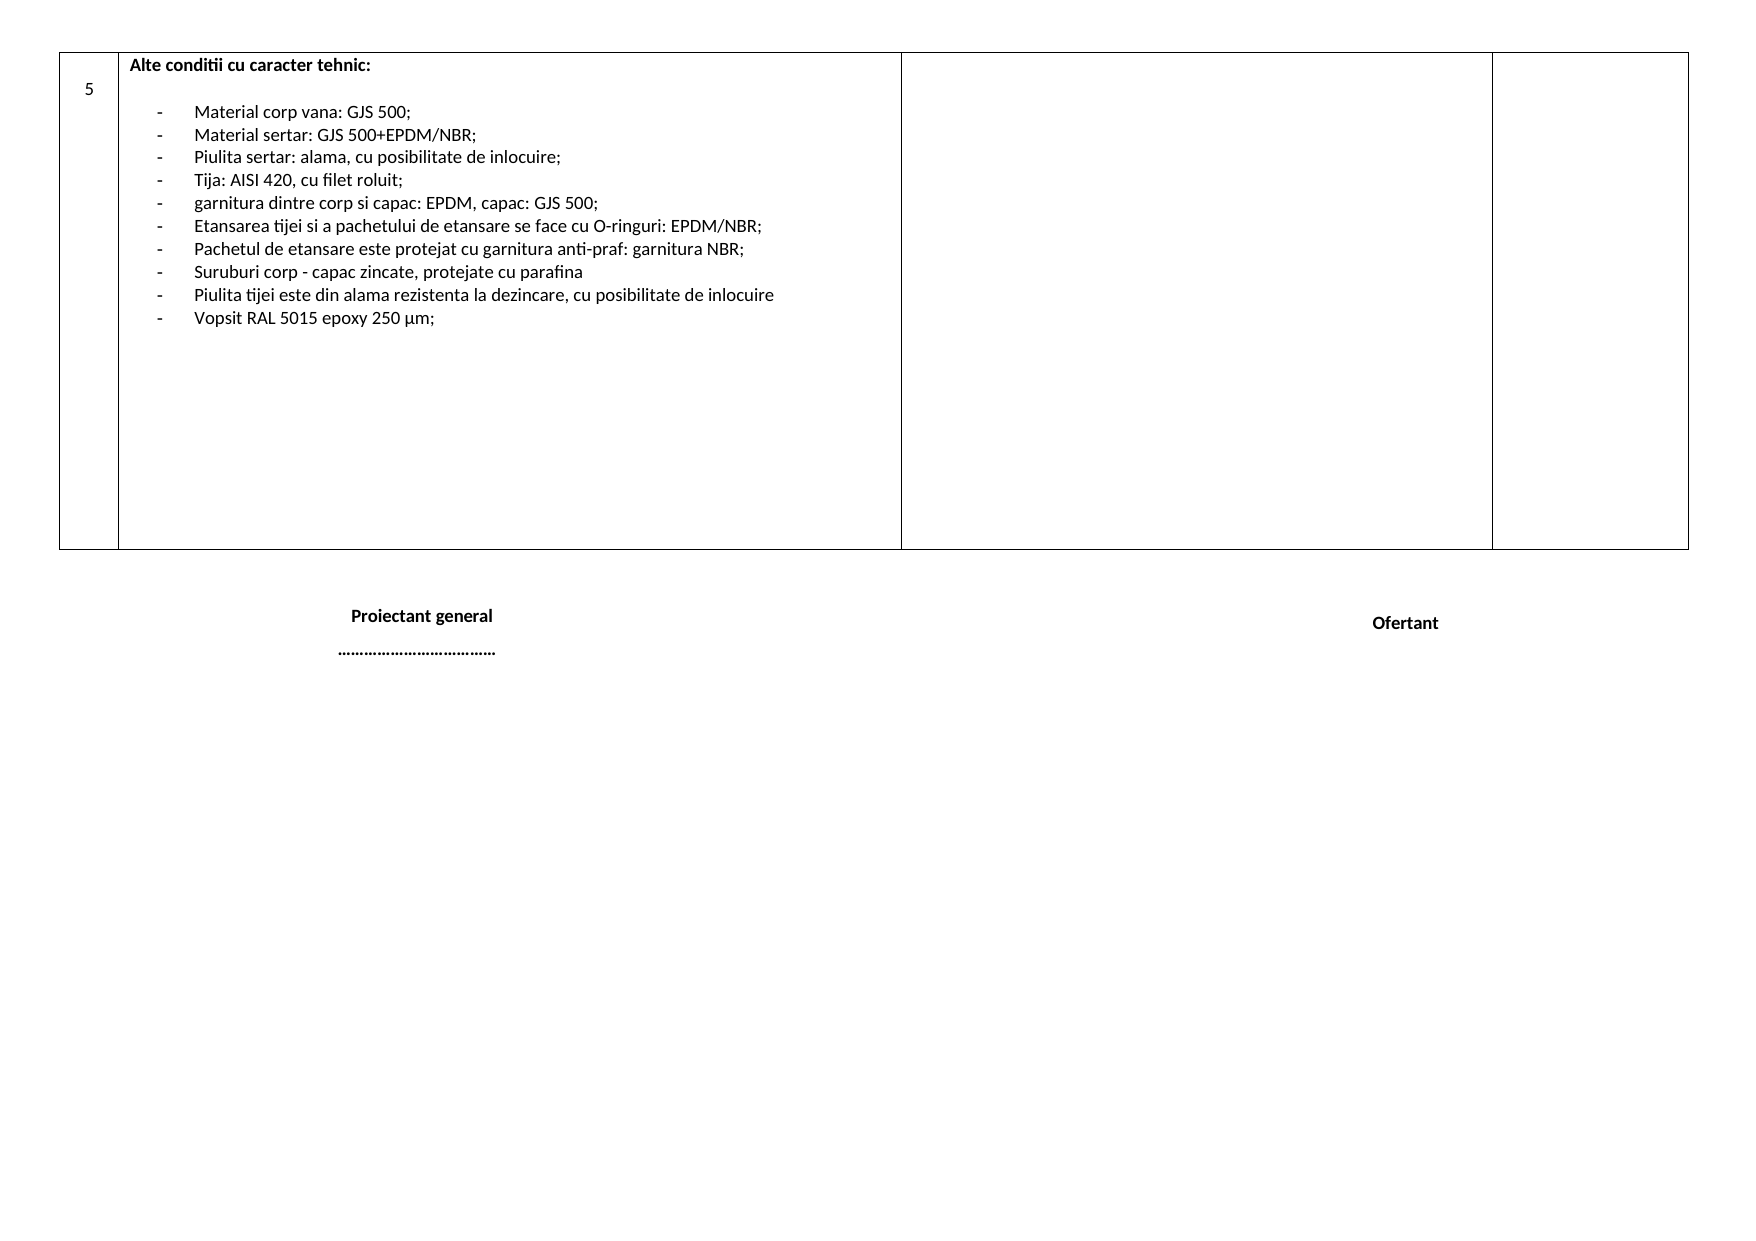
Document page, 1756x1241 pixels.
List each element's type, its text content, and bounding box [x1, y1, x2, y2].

subtitle Proiectant general ……………………………… [337, 604, 565, 660]
table_cell [902, 53, 1492, 548]
table_cell Alte conditii cu caracter tehnic: Material corp vana: GJS 500; Material sertar: GJS 500+EPDM/NBR; Piulita sertar: alama, cu posibilitate de inlocuire; Tija: AISI 420, cu filet roluit; garnitura dintre corp si capac: EPDM, capac: GJS 500; Etansarea tijei si a pachetului de etansare se face cu O-ringuri: EPDM/NBR; Pachetul de etansare este protejat cu garnitura anti-praf: garnitura NBR; Suruburi corp - capac zincate, protejate cu parafina Piulita tijei este din alama rezistenta la dezincare, cu posibilitate de inlocuire Vopsit RAL 5015 epoxy 250 µm; [119, 53, 901, 548]
text Ofertant [1110, 611, 1701, 634]
table_cell 5 [60, 53, 118, 548]
table_cell [1493, 53, 1688, 548]
